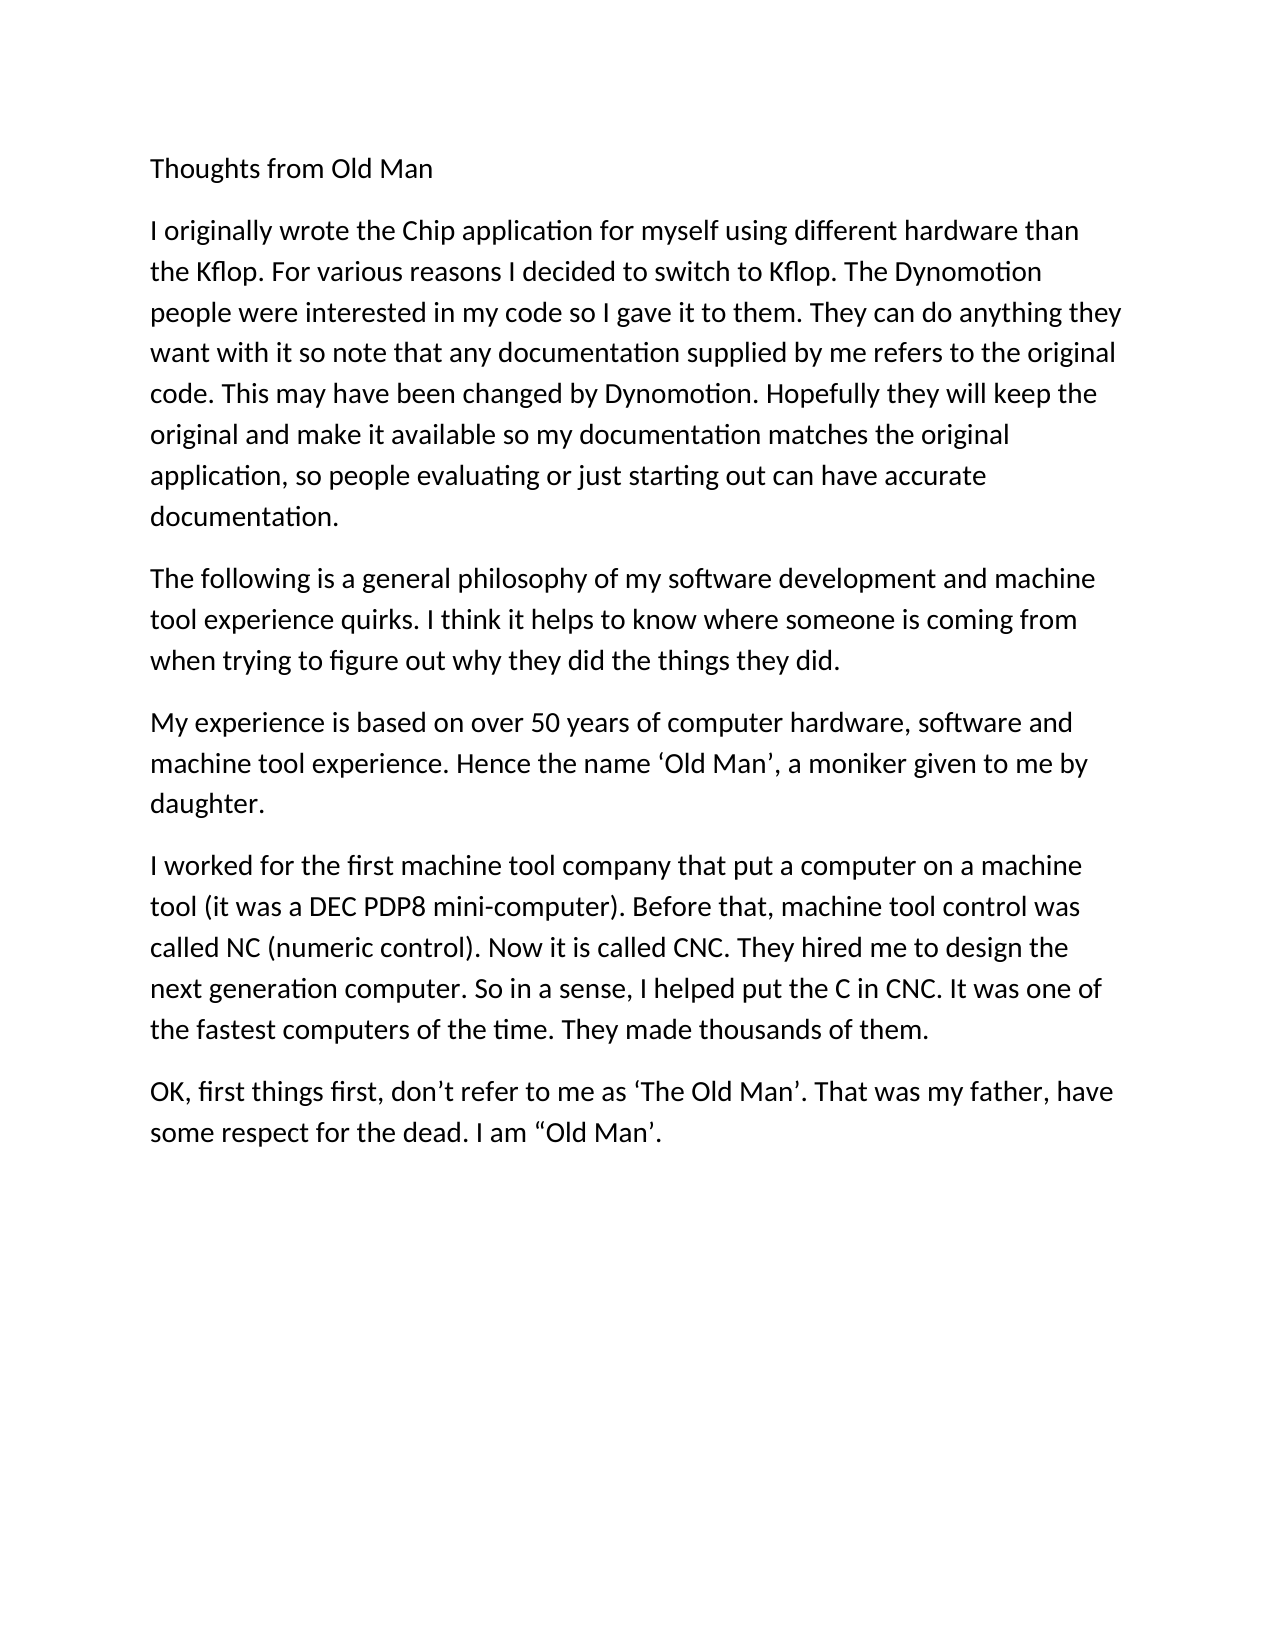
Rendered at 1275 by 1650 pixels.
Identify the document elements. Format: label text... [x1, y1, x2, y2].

text I worked for the first machine tool company that put a computer on a machine tool (it was a DEC PDP8 mini-computer). Before that, machine tool control was called NC (numeric control). Now it is called CNC. They hired me to design the next generation computer. So in a sense, I helped put the C in CNC. It was one of the fastest computers of the time. They made thousands of them. [150, 847, 1125, 1047]
text The following is a general philosophy of my software development and machine tool experience quirks. I think it helps to know where someone is coming from when trying to figure out why they did the things they did. [150, 560, 1125, 678]
text OK, first things first, don’t refer to me as ‘The Old Man’. That was my father, have some respect for the dead. I am “Old Man’. [150, 1073, 1125, 1149]
text My experience is based on over 50 years of computer hardware, software and machine tool experience. Hence the name ‘Old Man’, a moniker given to me by daughter. [150, 704, 1125, 821]
text I originally wrote the Chip application for myself using different hardware than the Kflop. For various reasons I decided to switch to Kflop. The Dynomotion people were interested in my code so I gave it to them. They can do anything they want with it so note that any documentation supplied by me refers to the original code. This may have been changed by Dynomotion. Hopefully they will keep the original and make it available so my documentation matches the original application, so people evaluating or just starting out can have accurate documentation. [150, 212, 1125, 534]
text Thoughts from Old Man [150, 150, 1125, 186]
